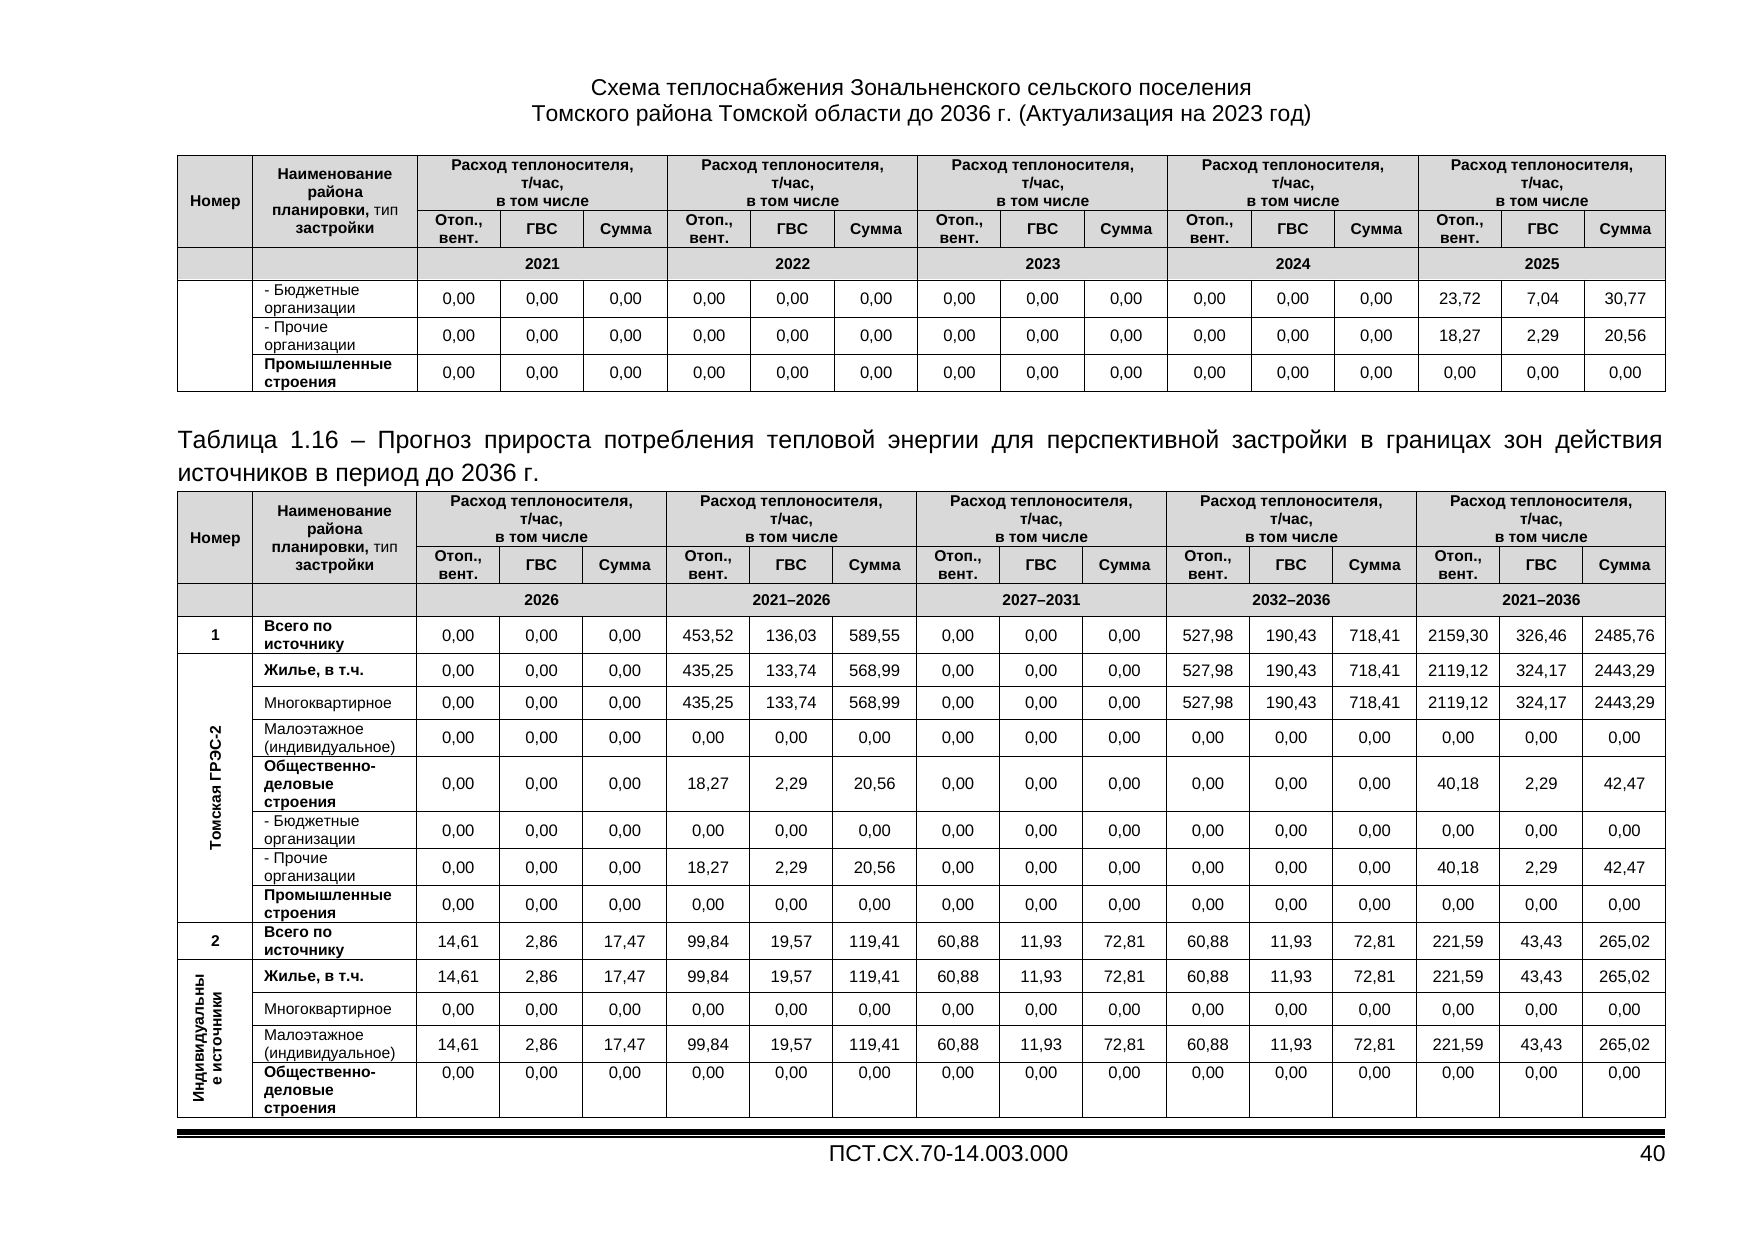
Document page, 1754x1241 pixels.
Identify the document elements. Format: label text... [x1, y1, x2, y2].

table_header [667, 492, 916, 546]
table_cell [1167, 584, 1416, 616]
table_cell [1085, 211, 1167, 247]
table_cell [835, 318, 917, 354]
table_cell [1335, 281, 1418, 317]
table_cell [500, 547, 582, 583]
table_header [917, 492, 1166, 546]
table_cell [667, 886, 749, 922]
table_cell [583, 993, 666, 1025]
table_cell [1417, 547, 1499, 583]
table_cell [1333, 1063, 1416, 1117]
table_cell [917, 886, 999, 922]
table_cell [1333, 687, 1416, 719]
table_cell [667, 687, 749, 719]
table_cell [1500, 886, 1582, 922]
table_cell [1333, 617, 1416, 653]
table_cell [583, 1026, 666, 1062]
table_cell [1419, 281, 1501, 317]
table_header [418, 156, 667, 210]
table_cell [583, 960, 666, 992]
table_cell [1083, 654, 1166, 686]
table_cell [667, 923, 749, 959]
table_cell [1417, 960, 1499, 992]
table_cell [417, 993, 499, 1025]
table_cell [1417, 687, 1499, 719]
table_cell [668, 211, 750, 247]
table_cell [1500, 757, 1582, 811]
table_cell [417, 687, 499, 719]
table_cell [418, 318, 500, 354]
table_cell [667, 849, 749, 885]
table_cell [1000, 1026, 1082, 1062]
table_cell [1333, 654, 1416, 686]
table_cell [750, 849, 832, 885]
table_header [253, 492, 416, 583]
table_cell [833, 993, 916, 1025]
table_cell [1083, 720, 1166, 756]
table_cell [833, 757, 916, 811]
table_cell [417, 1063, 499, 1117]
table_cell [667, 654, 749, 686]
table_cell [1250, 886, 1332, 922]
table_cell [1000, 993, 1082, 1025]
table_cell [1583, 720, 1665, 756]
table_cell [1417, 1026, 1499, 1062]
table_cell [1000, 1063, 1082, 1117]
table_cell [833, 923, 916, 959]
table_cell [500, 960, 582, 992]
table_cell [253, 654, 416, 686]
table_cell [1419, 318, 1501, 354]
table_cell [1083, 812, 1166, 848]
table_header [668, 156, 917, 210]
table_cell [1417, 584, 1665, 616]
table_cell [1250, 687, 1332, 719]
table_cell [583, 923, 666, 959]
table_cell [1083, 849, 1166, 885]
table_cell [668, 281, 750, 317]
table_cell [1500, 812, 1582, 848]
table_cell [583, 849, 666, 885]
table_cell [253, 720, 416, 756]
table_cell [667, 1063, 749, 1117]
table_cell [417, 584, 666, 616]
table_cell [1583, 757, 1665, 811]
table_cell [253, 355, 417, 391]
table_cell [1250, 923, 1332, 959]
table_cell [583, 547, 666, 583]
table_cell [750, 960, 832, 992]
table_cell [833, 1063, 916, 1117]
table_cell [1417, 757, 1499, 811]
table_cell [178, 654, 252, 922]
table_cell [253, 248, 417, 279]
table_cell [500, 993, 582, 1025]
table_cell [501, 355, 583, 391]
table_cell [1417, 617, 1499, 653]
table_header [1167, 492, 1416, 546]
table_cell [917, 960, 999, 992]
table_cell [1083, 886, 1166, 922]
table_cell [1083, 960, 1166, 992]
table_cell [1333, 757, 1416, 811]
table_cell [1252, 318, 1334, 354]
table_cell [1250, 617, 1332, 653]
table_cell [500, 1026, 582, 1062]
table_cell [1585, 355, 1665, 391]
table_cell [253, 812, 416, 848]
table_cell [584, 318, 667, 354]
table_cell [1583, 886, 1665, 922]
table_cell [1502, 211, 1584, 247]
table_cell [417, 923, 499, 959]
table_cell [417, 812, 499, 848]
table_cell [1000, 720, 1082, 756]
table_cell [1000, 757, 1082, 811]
text Таблица 1.16 – Прогноз прироста потребления тепловой энергии для перспективной застройки в границах зон действия источников в период до 2036 г. [177, 425, 1665, 487]
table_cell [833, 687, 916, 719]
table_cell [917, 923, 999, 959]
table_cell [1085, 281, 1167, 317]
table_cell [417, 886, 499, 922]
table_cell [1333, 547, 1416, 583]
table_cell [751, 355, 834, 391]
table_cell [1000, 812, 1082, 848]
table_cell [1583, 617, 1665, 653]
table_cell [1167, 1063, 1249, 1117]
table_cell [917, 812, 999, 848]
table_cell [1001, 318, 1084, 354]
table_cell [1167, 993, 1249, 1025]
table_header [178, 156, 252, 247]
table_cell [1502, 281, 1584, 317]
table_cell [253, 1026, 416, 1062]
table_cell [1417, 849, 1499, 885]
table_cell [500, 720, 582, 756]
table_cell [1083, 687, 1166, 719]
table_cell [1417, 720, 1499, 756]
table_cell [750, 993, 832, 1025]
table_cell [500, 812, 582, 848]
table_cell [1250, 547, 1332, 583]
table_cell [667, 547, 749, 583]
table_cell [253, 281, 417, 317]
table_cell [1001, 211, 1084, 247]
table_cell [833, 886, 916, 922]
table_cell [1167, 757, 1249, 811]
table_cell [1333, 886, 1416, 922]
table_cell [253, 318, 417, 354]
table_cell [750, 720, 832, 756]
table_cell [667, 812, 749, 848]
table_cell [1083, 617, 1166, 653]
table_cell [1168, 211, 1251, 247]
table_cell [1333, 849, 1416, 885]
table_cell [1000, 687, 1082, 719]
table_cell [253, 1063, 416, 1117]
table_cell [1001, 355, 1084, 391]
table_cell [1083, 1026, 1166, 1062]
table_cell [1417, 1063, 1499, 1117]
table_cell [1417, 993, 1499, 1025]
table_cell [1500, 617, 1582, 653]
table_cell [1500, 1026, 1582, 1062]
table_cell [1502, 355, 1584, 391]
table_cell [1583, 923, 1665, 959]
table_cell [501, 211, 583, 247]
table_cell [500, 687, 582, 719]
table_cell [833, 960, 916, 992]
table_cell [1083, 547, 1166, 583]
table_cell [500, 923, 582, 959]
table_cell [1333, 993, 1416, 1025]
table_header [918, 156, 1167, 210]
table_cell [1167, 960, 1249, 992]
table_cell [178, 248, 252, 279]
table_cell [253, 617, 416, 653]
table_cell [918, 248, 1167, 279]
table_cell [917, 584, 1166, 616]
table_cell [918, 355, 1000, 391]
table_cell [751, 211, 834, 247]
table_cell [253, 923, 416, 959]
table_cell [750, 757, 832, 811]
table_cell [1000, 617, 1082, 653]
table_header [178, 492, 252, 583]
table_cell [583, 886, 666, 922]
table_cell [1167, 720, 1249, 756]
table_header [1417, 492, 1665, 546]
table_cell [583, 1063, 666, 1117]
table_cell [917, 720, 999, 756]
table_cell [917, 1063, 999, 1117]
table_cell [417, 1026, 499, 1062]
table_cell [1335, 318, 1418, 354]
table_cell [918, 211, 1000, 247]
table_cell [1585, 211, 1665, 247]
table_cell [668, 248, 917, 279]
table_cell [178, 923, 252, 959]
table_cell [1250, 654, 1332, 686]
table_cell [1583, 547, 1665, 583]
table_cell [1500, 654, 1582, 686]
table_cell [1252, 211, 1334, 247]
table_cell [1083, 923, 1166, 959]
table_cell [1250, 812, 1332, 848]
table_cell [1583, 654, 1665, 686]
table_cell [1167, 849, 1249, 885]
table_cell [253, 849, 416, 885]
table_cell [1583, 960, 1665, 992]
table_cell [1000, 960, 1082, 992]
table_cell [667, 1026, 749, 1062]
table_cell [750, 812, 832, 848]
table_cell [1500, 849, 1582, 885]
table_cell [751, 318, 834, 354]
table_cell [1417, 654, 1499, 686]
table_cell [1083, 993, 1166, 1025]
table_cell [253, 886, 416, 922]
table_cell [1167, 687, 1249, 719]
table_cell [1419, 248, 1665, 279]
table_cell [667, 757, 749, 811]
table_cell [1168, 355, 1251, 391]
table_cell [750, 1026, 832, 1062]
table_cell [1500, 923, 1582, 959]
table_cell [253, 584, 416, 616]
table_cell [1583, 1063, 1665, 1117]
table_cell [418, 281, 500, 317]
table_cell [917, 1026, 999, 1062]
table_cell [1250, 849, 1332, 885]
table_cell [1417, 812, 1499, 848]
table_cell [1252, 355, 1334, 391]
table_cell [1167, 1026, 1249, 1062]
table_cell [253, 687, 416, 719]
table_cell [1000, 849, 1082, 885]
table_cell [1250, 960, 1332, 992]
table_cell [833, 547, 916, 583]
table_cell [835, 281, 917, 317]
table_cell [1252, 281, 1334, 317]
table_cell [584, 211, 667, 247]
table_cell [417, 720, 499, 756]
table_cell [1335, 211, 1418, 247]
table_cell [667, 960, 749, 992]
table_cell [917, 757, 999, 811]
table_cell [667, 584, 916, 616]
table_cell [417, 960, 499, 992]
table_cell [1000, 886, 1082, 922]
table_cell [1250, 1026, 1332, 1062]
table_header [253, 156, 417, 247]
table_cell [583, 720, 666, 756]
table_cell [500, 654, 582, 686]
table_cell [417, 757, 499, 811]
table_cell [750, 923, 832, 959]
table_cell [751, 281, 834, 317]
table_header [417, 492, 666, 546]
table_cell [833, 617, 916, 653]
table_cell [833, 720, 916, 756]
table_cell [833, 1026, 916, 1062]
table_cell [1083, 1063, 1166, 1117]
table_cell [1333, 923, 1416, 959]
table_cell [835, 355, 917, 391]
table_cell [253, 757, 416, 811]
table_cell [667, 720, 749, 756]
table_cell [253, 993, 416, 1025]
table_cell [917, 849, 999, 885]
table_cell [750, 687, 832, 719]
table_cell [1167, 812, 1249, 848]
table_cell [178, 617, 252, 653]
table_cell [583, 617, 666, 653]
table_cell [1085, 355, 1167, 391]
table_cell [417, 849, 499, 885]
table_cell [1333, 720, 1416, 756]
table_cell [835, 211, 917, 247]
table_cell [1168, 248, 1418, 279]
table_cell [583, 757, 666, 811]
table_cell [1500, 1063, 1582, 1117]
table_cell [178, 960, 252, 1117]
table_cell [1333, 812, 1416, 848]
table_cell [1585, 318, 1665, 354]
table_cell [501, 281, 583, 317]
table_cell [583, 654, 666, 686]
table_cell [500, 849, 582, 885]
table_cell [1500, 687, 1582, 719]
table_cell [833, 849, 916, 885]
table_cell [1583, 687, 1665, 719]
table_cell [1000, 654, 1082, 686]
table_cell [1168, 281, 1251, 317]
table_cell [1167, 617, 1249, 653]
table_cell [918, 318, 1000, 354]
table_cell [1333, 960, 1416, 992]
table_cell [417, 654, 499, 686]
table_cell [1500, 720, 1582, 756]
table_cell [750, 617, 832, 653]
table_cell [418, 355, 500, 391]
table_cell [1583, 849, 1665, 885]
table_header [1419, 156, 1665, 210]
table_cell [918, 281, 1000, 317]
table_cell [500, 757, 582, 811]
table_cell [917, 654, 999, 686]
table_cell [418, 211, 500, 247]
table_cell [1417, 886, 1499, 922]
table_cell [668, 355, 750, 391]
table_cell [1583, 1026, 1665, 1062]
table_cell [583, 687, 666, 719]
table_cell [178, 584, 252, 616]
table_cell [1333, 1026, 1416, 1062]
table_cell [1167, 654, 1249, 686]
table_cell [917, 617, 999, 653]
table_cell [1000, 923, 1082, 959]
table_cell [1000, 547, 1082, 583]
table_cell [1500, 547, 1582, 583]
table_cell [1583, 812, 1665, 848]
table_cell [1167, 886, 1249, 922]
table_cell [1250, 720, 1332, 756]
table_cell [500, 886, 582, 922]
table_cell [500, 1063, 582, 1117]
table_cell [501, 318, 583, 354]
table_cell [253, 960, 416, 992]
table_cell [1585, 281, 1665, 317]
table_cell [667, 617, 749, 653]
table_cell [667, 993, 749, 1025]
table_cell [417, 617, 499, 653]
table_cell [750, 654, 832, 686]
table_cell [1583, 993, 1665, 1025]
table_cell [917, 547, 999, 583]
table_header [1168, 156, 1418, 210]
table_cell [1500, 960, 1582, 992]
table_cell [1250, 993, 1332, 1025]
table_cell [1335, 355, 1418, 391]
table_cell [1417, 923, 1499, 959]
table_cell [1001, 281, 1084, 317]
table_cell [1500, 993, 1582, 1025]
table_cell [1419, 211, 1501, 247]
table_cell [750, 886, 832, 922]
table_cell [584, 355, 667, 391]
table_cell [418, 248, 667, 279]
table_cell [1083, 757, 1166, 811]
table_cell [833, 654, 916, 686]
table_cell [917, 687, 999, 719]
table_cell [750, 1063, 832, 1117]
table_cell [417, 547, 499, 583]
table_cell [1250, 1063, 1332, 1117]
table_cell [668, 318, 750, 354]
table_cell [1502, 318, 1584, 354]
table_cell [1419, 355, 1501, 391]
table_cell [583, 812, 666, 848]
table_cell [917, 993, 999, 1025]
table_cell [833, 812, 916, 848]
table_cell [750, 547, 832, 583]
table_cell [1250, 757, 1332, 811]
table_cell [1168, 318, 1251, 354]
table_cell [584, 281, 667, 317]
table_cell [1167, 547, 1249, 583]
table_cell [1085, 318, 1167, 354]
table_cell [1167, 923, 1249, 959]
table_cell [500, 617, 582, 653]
